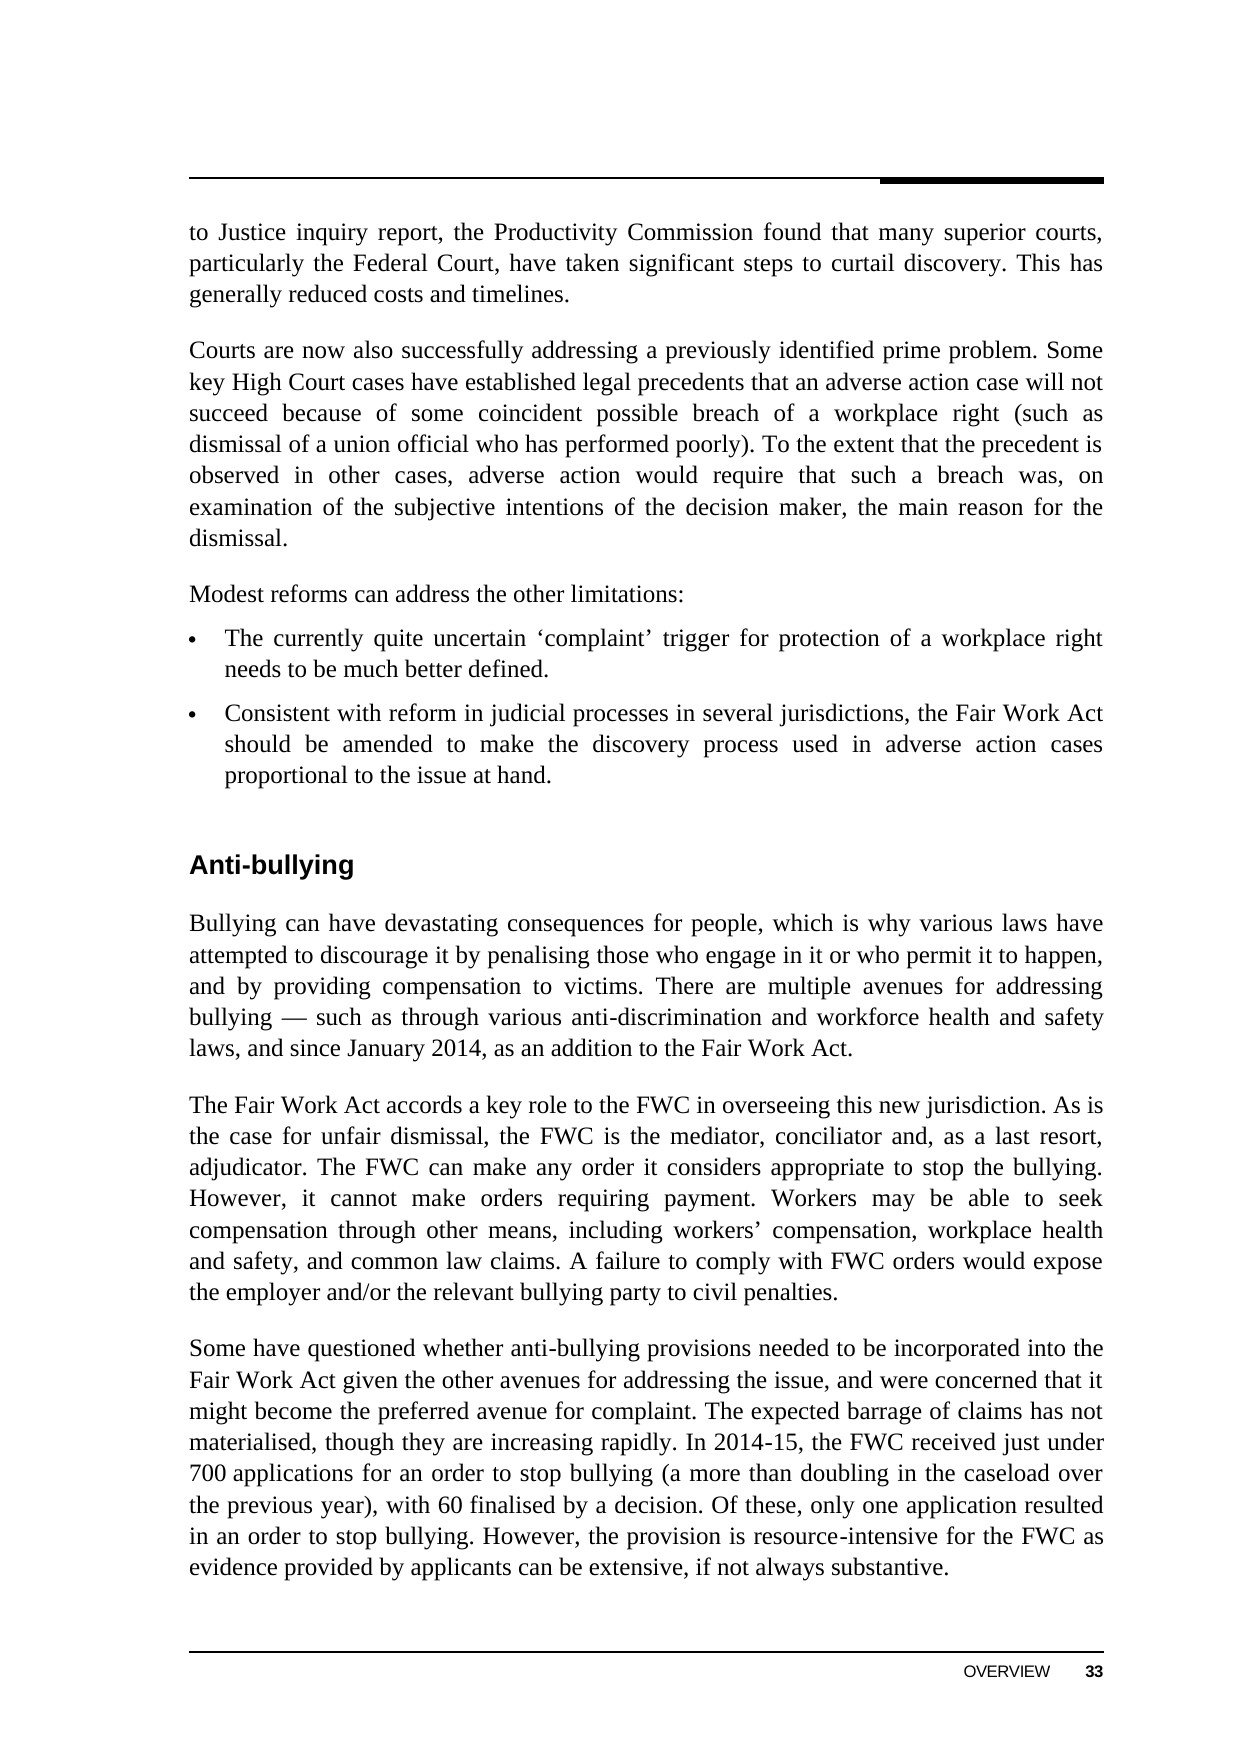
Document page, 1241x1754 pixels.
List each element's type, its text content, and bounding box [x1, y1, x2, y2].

text The Fair Work Act accords a key role to the FWC in overseeing this new jurisdiction. As is the case for unfair dismissal, the FWC is the mediator, conciliator and, as a last resort, adjudicator. The FWC can make any order it considers appropriate to stop the bullying. However, it cannot make orders requiring payment. Workers may be able to seek compensation through other means, including workers’ compensation, workplace health and safety, and common law claims. A failure to comply with FWC orders would expose the employer and/or the relevant bullying party to civil penalties. [189, 1087, 1104, 1306]
text Modest reforms can address the other limitations: [189, 577, 1104, 608]
text Courts are now also successfully addressing a previously identified prime problem. Some key High Court cases have established legal precedents that an adverse action case will not succeed because of some coincident possible breach of a workplace right (such as dismissal of a union official who has performed poorly). To the extent that the precedent is observed in other cases, adverse action would require that such a breach was, on examination of the subjective intentions of the decision maker, the main reason for the dismissal. [189, 333, 1104, 552]
text Anti-bullying [189, 848, 1104, 881]
text Bullying can have devastating consequences for people, which is why various laws have attempted to discourage it by penalising those who engage in it or who permit it to happen, and by providing compensation to victims. There are multiple avenues for addressing bullying — such as through various anti-discrimination and workforce health and safety laws, and since January 2014, as an addition to the Fair Work Act. [189, 906, 1104, 1062]
text Some have questioned whether anti-bullying provisions needed to be incorporated into the Fair Work Act given the other avenues for addressing the issue, and were concerned that it might become the preferred avenue for complaint. The expected barrage of claims has not materialised, though they are increasing rapidly. In 2014-15, the FWC received just under 700 applications for an order to stop bullying (a more than doubling in the caseload over the previous year), with 60 finalised by a decision. Of these, only one application resulted in an order to stop bullying. However, the provision is resource-intensive for the FWC as evidence provided by applicants can be extensive, if not always substantive. [189, 1331, 1104, 1581]
list The currently quite uncertain ‘complaint’ trigger for protection of a workplace right needs to be much better defined. [189, 621, 1104, 683]
list Consistent with reform in judicial processes in several jurisdictions, the Fair Work Act should be amended to make the discovery process used in adverse action cases proportional to the issue at hand. [189, 696, 1104, 789]
